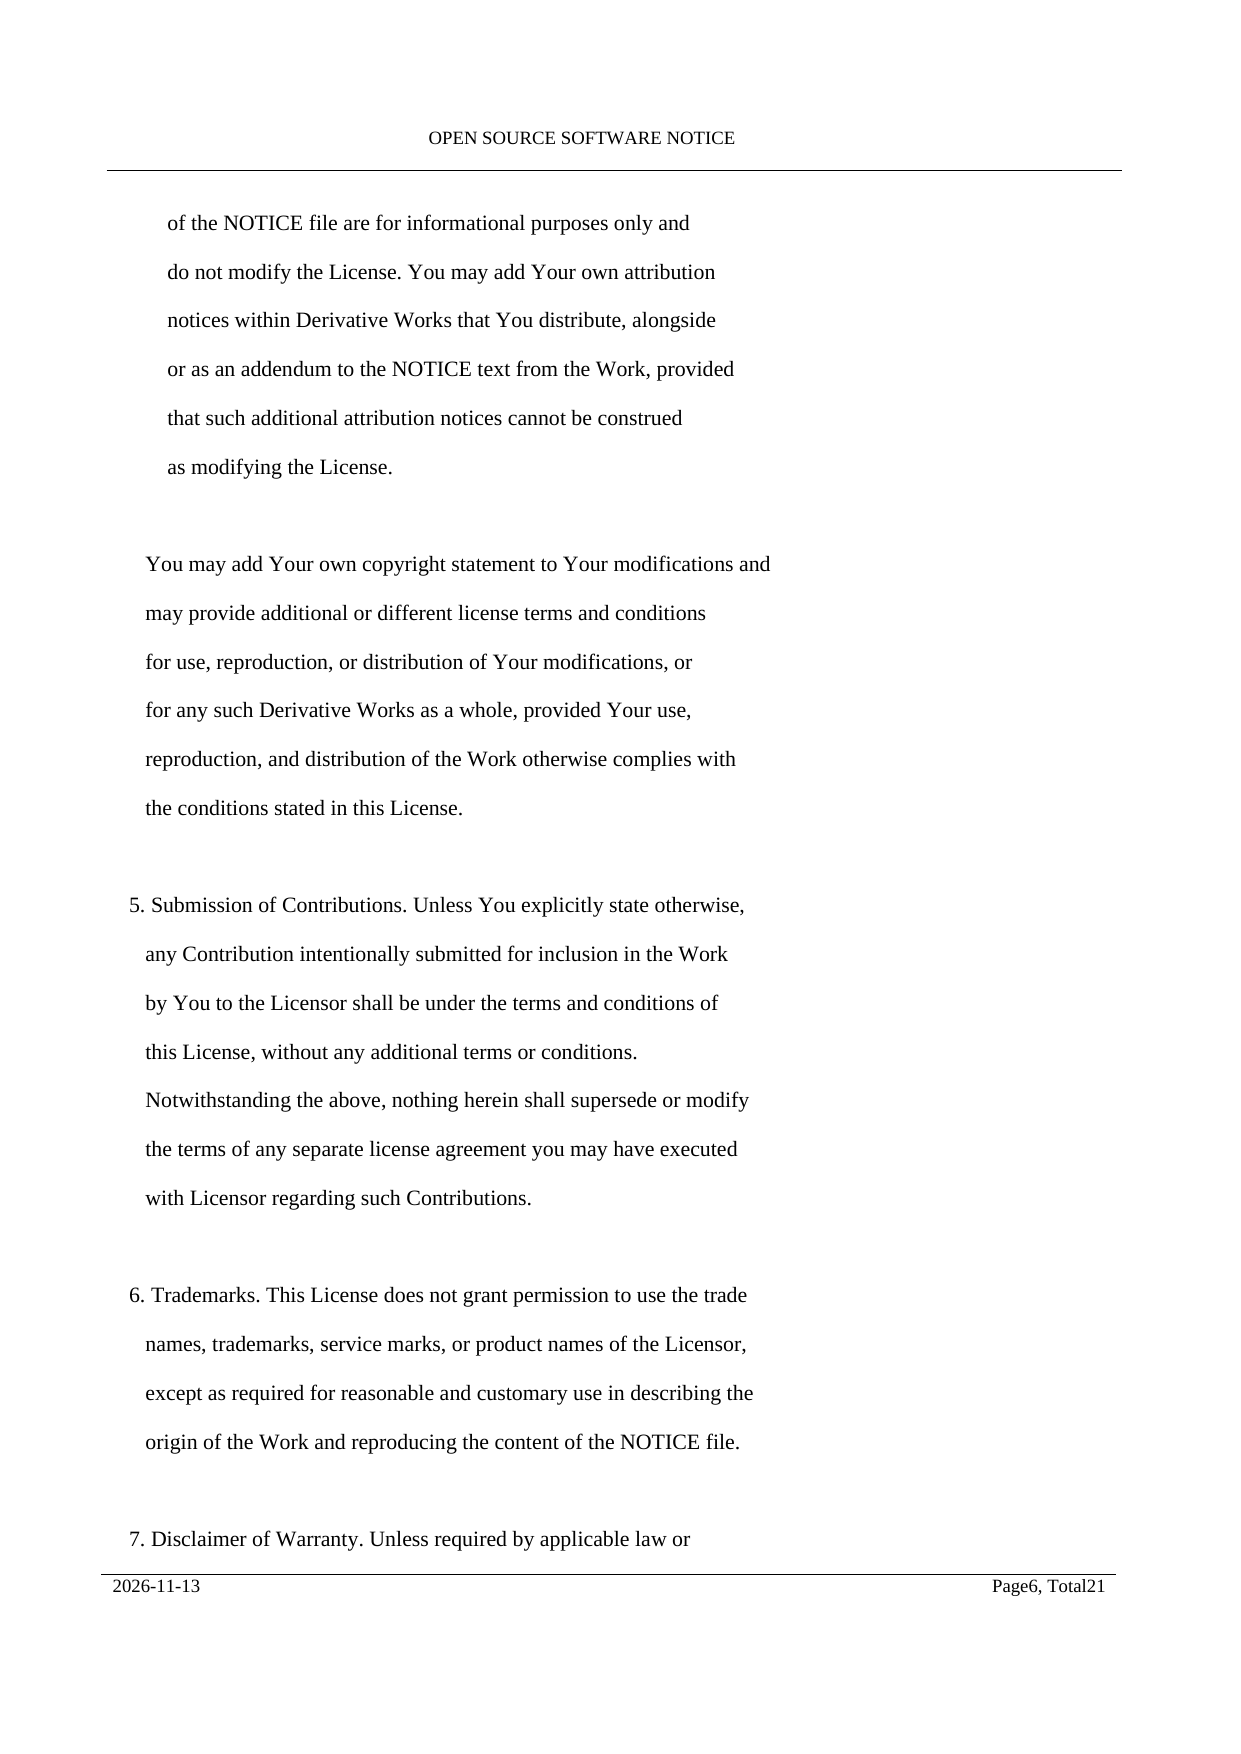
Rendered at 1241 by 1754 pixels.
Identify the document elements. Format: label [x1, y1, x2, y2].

text [112, 206, 1128, 1555]
